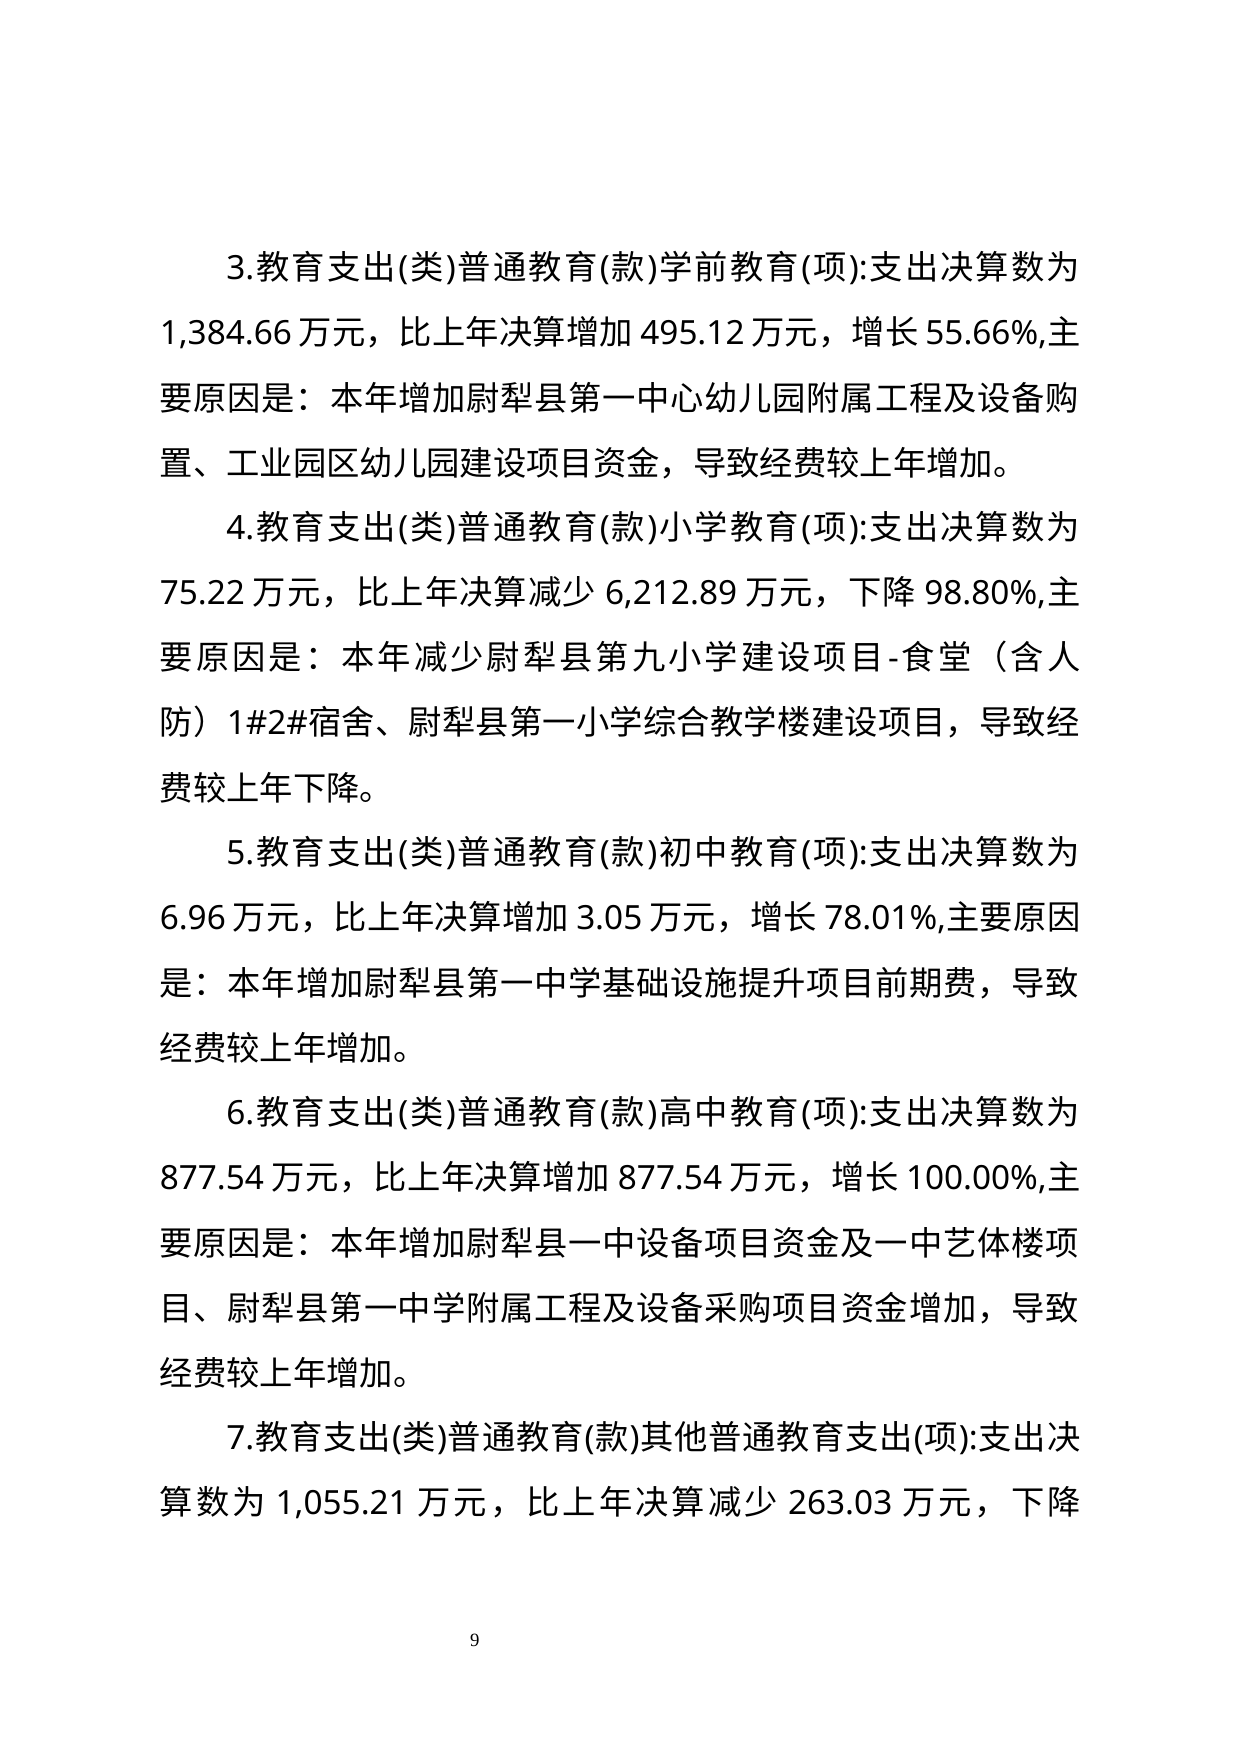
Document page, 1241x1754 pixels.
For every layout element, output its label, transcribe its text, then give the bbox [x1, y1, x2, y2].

text 5.教育支出(类)普通教育(款)初中教育(项):支出决算数为6.96万元，比上年决算增加3.05万元，增长78.01%,主要原因是：本年增加尉犁县第一中学基础设施提升项目前期费，导致经费较上年增加。 [159, 818, 1081, 1078]
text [159, 1403, 1081, 1533]
text 4.教育支出(类)普通教育(款)小学教育(项):支出决算数为75.22万元，比上年决算减少6,212.89万元，下降98.80%,主要原因是：本年减少尉犁县第九小学建设项目-食堂（含人防）1#2#宿舍、尉犁县第一小学综合教学楼建设项目，导致经费较上年下降。 [159, 493, 1081, 818]
text 6.教育支出(类)普通教育(款)高中教育(项):支出决算数为877.54万元，比上年决算增加877.54万元，增长100.00%,主要原因是：本年增加尉犁县一中设备项目资金及一中艺体楼项目、尉犁县第一中学附属工程及设备采购项目资金增加，导致经费较上年增加。 [159, 1078, 1081, 1403]
text 3.教育支出(类)普通教育(款)学前教育(项):支出决算数为1,384.66万元，比上年决算增加495.12万元，增长55.66%,主要原因是：本年增加尉犁县第一中心幼儿园附属工程及设备购置、工业园区幼儿园建设项目资金，导致经费较上年增加。 [159, 233, 1081, 493]
